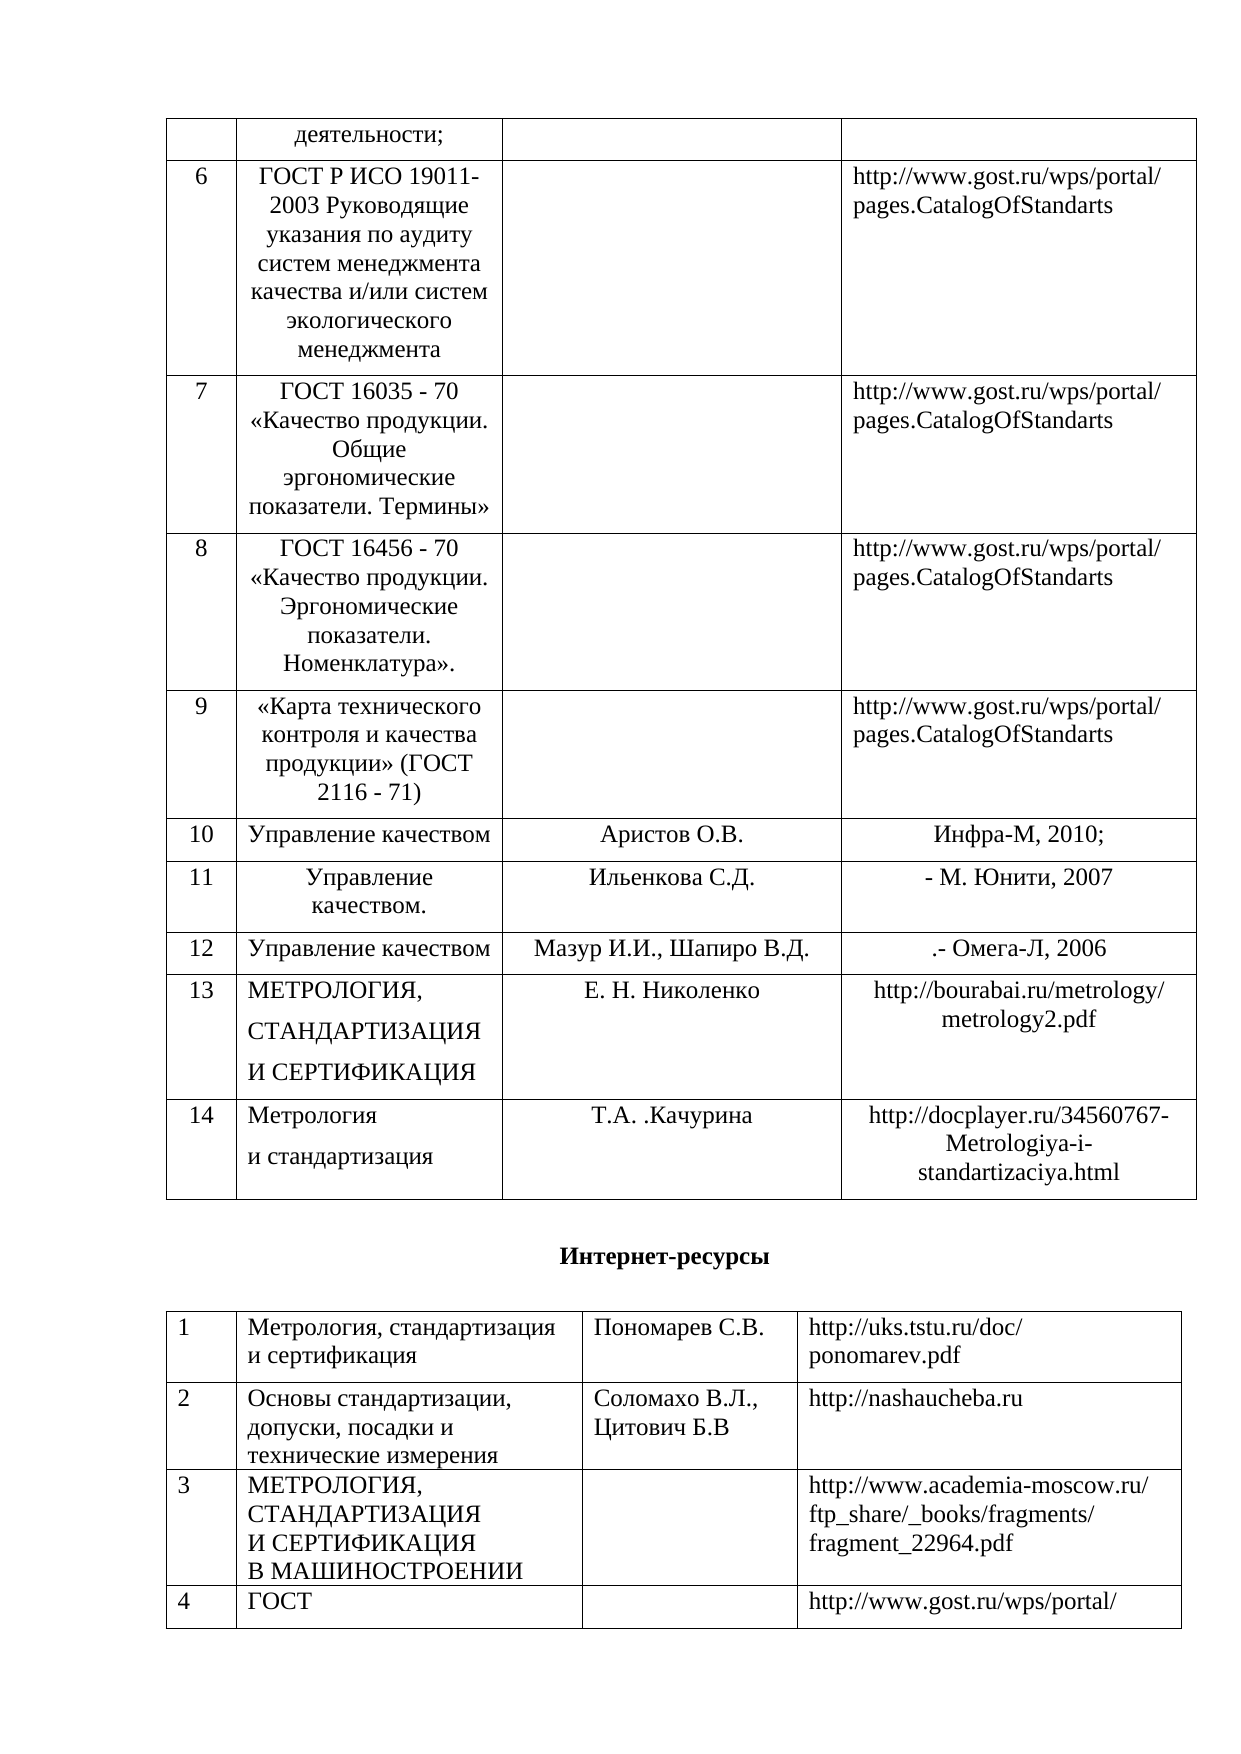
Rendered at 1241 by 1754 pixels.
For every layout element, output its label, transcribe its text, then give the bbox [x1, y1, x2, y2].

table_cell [237, 119, 502, 160]
table_cell 3 [167, 1470, 236, 1585]
table_cell Основы стандартизации, допуски, посадки и технические измерения [237, 1383, 582, 1469]
table_cell http://www.gost.ru/wps/portal/pages.CatalogOfStandarts [842, 376, 1196, 532]
table_cell [503, 376, 841, 532]
table_cell [503, 161, 841, 375]
table_cell [583, 1470, 797, 1585]
table_cell http://www.gost.ru/wps/portal/pages.CatalogOfStandarts [842, 534, 1196, 690]
table_cell [503, 534, 841, 690]
table_cell «Карта технического контроля и качества продукции» (ГОСТ 2116 - 71) [237, 691, 502, 818]
table_cell 7 [167, 376, 236, 532]
table_cell [583, 1586, 797, 1627]
table_header http://uks.tstu.ru/doc/ponomarev.pdf [798, 1312, 1181, 1382]
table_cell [798, 1586, 1181, 1627]
table_cell [503, 691, 841, 818]
table_cell Т.А. .Качурина [503, 1100, 841, 1198]
table_cell 4 [167, 1586, 236, 1627]
table_cell Управление качеством [237, 819, 502, 861]
table_header Пономарев С.В. [583, 1312, 797, 1382]
table_cell http://www.academia-moscow.ru/ftp_share/_books/fragments/fragment_22964.pdf [798, 1470, 1181, 1585]
table_cell 9 [167, 691, 236, 818]
table_cell МЕТРОЛОГИЯ, СТАНДАРТИЗАЦИЯ И СЕРТИФИКАЦИЯ В МАШИНОСТРОЕНИИ [237, 1470, 582, 1585]
table_cell Управление качеством. [237, 862, 502, 932]
table_cell Ильенкова С.Д. [503, 862, 841, 932]
table_cell ГОСТ 16456 - 70 «Качество продукции. Эргономические показатели. Номенклатура». [237, 534, 502, 690]
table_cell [842, 119, 1196, 160]
table_cell 14 [167, 1100, 236, 1198]
table_cell Метрология и стандартизация [237, 1100, 502, 1198]
text Интернет-ресурсы [177, 1241, 1152, 1269]
table_cell Аристов О.В. [503, 819, 841, 861]
table_cell - М. Юнити, 2007 [842, 862, 1196, 932]
table_cell 2 [167, 1383, 236, 1469]
table_cell 13 [167, 975, 236, 1099]
table_cell 5 [167, 119, 236, 160]
table_cell http://bourabai.ru/metrology/metrology2.pdf [842, 975, 1196, 1099]
table_cell 8 [167, 534, 236, 690]
table_cell .- Омега-Л, 2006 [842, 933, 1196, 974]
table_cell ГОСТ Р ИСО 19011-2003 Руководящие указания по аудиту систем менеджмента качества и/или систем экологического менеджмента [237, 161, 502, 375]
table_cell 6 [167, 161, 236, 375]
table_cell 10 [167, 819, 236, 861]
table_cell Управление качеством [237, 933, 502, 974]
table_cell Е. Н. Николенко [503, 975, 841, 1099]
table_cell ГОСТ [237, 1586, 582, 1627]
table_cell Мазур И.И., Шапиро В.Д. [503, 933, 841, 974]
table_header Метрология, стандартизация и сертификация [237, 1312, 582, 1382]
table_cell 11 [167, 862, 236, 932]
table_cell Соломахо В.Л., Цитович Б.В [583, 1383, 797, 1469]
table_cell 12 [167, 933, 236, 974]
table_cell Инфра-М, 2010; [842, 819, 1196, 861]
table_cell http://www.gost.ru/wps/portal/pages.CatalogOfStandarts [842, 161, 1196, 375]
table_cell http://nashaucheba.ru [798, 1383, 1181, 1469]
table_cell МЕТРОЛОГИЯ, СТАНДАРТИЗАЦИЯ И СЕРТИФИКАЦИЯ [237, 975, 502, 1099]
table_cell [503, 119, 841, 160]
table_cell ГОСТ 16035 - 70 «Качество продукции. Общие эргономические показатели. Термины» [237, 376, 502, 532]
table_cell http://www.gost.ru/wps/portal/pages.CatalogOfStandarts [842, 691, 1196, 818]
table_cell http://docplayer.ru/34560767-Metrologiya-i-standartizaciya.html [842, 1100, 1196, 1198]
table_header 1 [167, 1312, 236, 1382]
